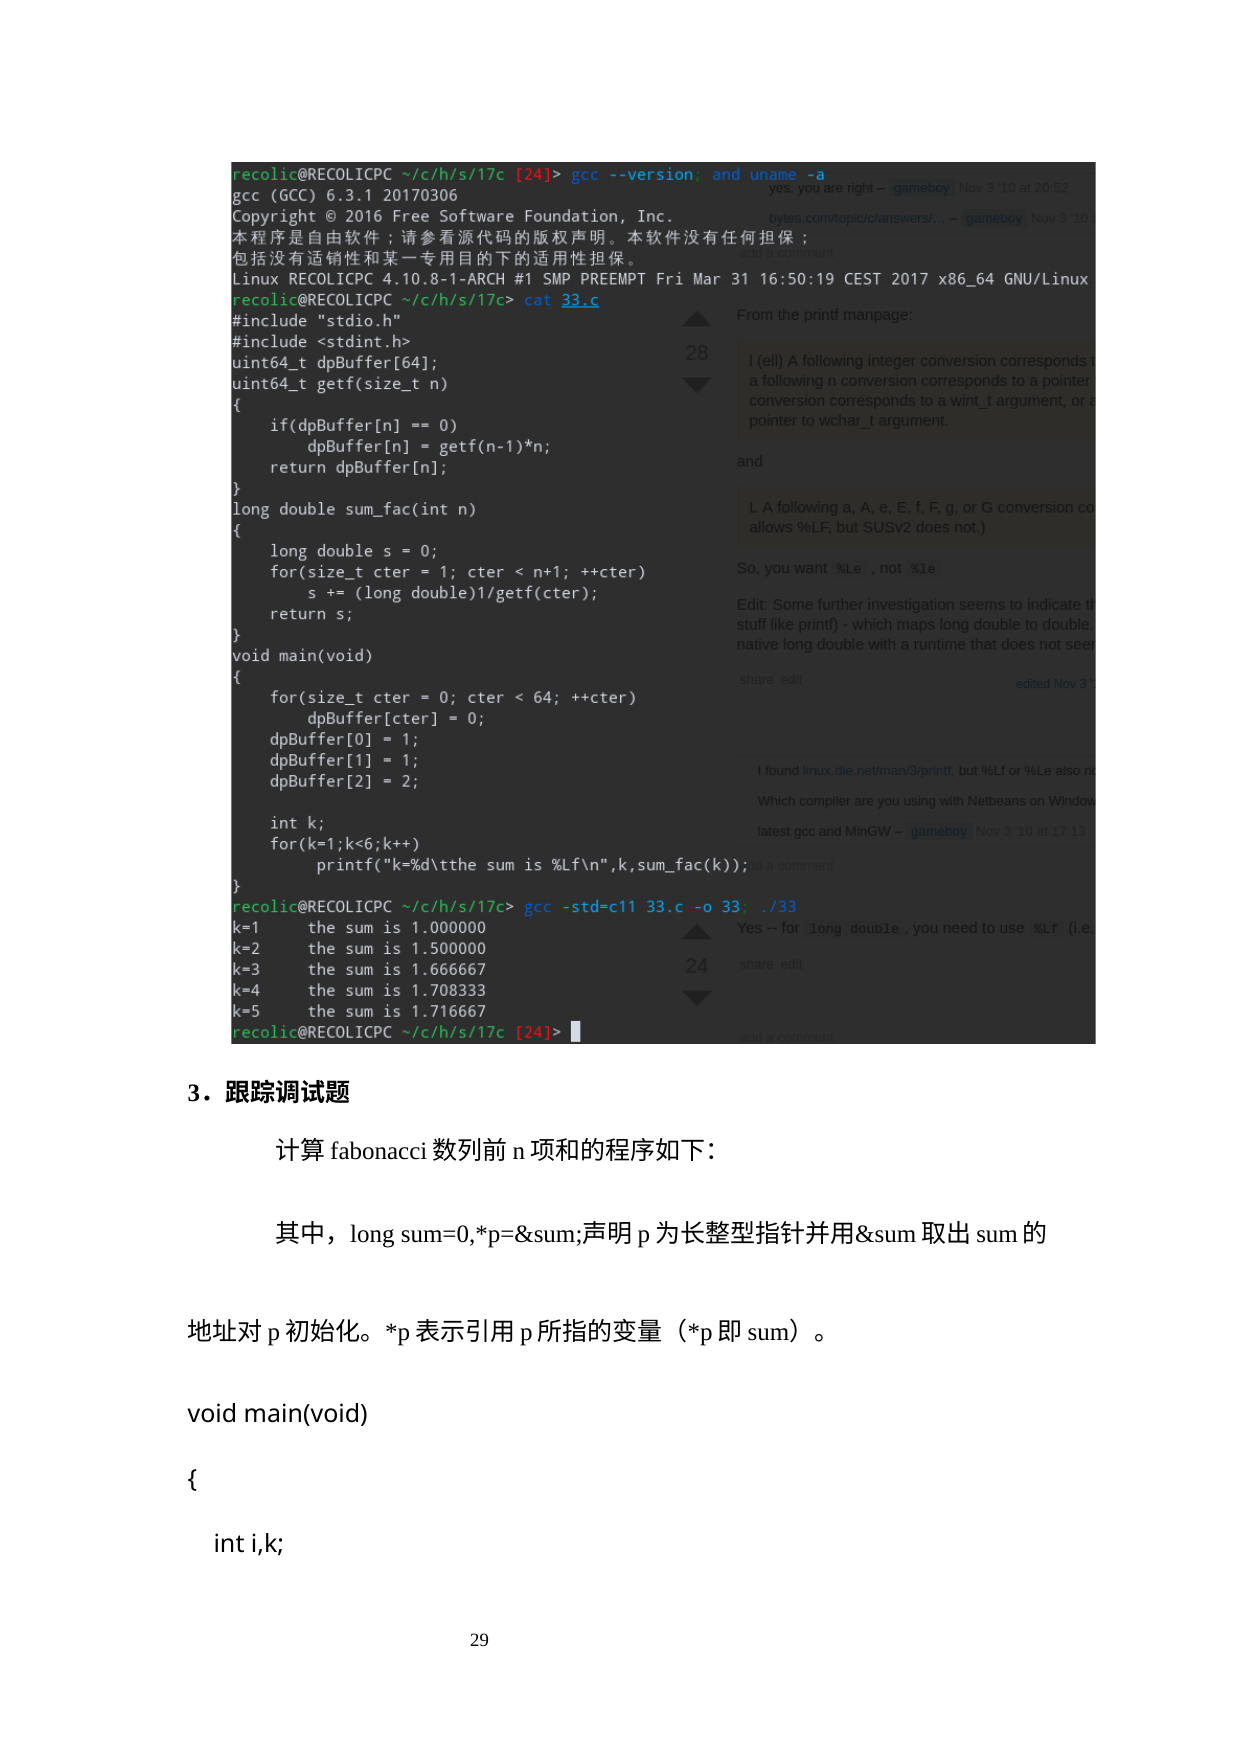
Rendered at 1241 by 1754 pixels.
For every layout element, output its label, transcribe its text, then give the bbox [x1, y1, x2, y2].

picture [231, 162, 1096, 1044]
text void main(void) [187, 1380, 1053, 1445]
text { [187, 1445, 1053, 1510]
text int i,k; [187, 1510, 1053, 1575]
text 3．跟踪调试题 [187, 1072, 1053, 1108]
text 计算fabonacci数列前n项和的程序如下： [187, 1116, 1053, 1181]
text 其中，long sum=0,*p=&sum;声明p为长整型指针并用&sum取出sum的地址对p初始化。*p表示引用p所指的变量（*p即sum）。 [187, 1199, 1053, 1362]
